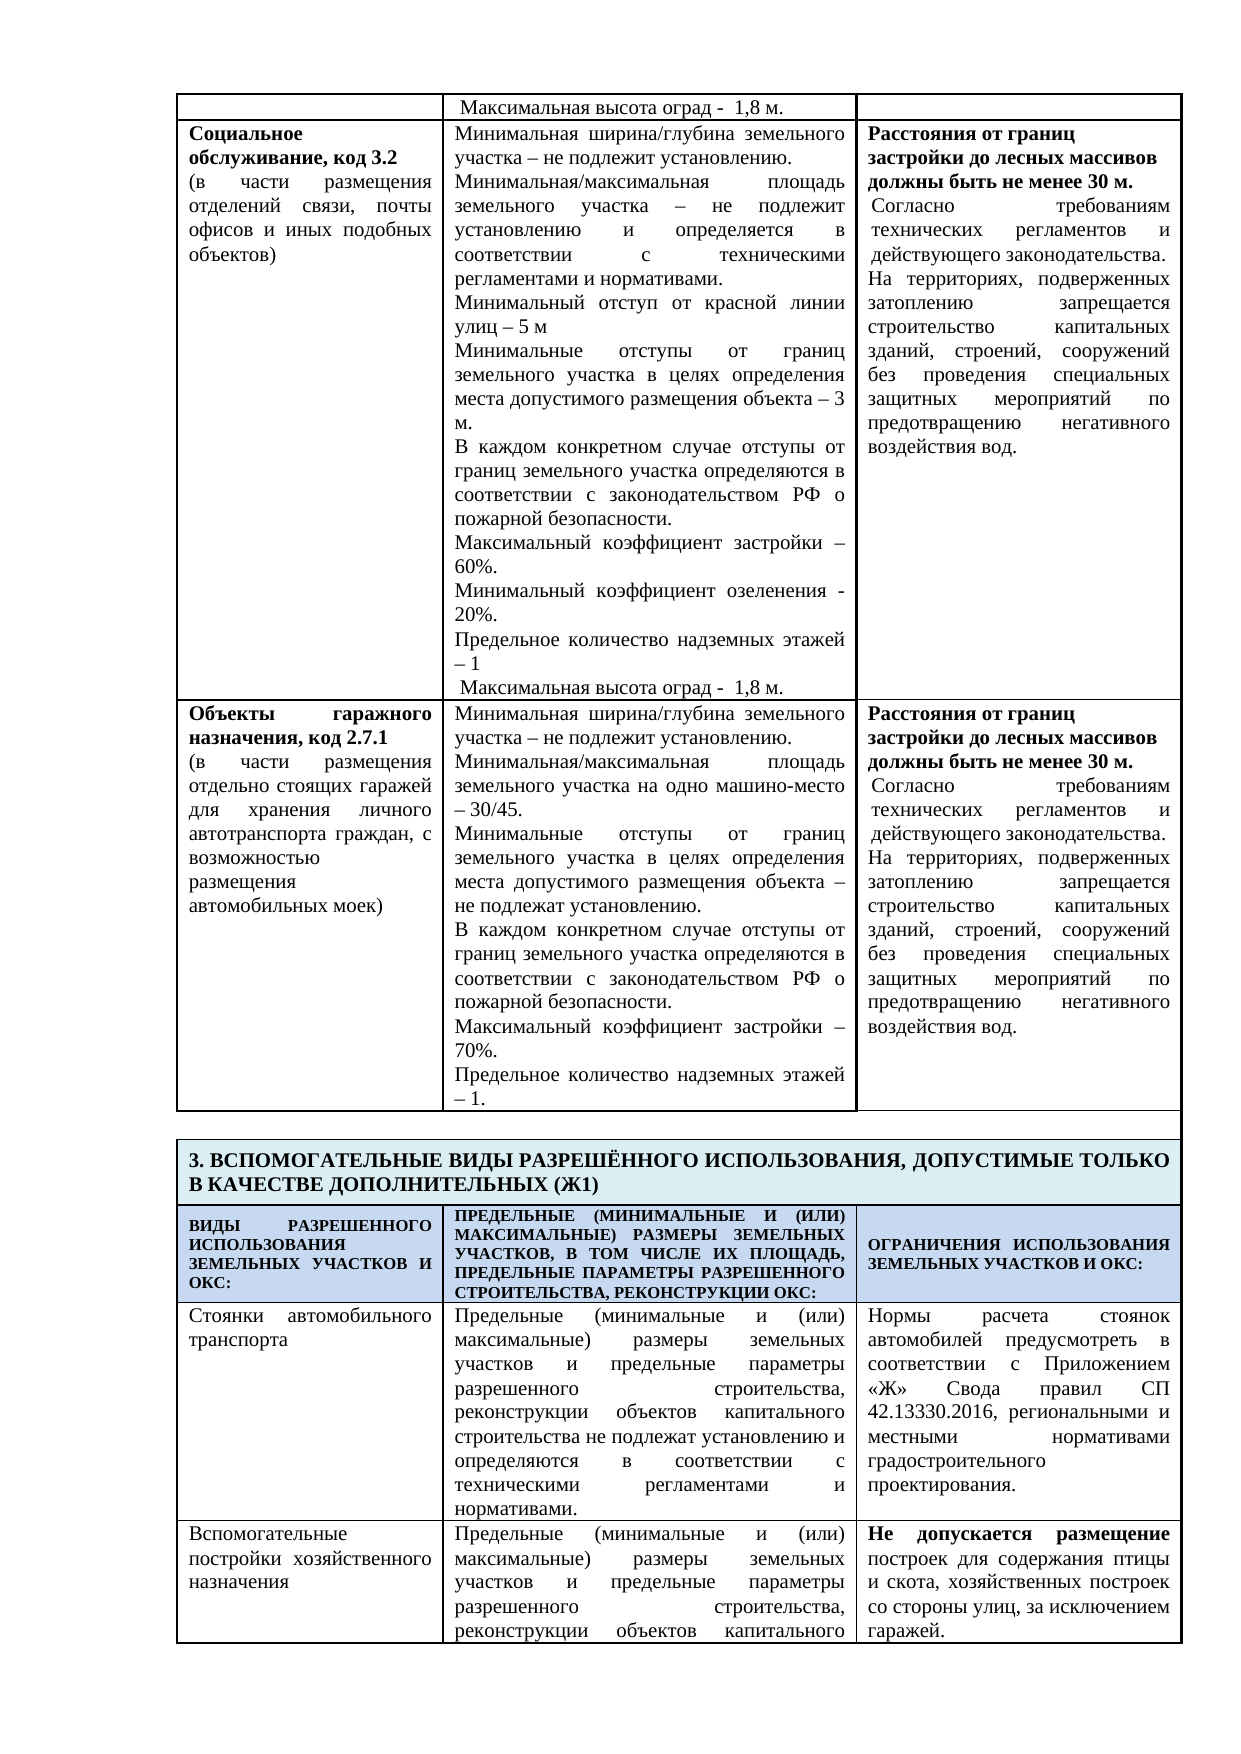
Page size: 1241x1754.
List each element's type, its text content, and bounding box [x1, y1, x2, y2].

table_cell [177, 1111, 1180, 1139]
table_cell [858, 121, 1180, 699]
table_cell ОГРАНИЧЕНИЯ ИСПОЛЬЗОВАНИЯ ЗЕМЕЛЬНЫХ УЧАСТКОВ И ОКС: [857, 1206, 1180, 1302]
table_cell Нормы расчета стоянок автомобилей предусмотреть в соответствии с Приложением «Ж» Свода правил СП 42.13330.2016, региональными и местными нормативами градостроительного проектирования. [857, 1303, 1180, 1520]
table_cell ВИДЫ РАЗРЕШЕННОГО ИСПОЛЬЗОВАНИЯ ЗЕМЕЛЬНЫХ УЧАСТКОВ И ОКС: [178, 1206, 442, 1302]
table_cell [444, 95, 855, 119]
table_cell Социальное обслуживание, код 3.2 (в части размещения отделений связи, почты офисов и иных подобных объектов) [178, 121, 442, 699]
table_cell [444, 1521, 856, 1642]
table_cell 3. ВСПОМОГАТЕЛЬНЫЕ ВИДЫ РАЗРЕШЁННОГО ИСПОЛЬЗОВАНИЯ, допустимые только в качестве дополнительных (Ж1) [178, 1140, 1180, 1204]
table_cell Объекты гаражного назначения, код 2.7.1 (в части размещения отдельно стоящих гаражей для хранения личного автотранспорта граждан, с возможностью размещения автомобильных моек) [178, 701, 442, 1110]
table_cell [178, 1521, 442, 1642]
table_cell Минимальная ширина/глубина земельного участка – не подлежит установлению. Минимальная/максимальная площадь земельного участка – не подлежит установлению и определяется в соответствии с техническими регламентами и нормативами. Минимальный отступ от красной линии улиц – 5 м Минимальные отступы от границ земельного участка в целях определения места допустимого размещения объекта – 3 м. В каждом конкретном случае отступы от границ земельного участка определяются в соответствии с законодательством РФ о пожарной безопасности. Максимальный коэффициент застройки – 60%. Минимальный коэффициент озеленения - 20%. Предельное количество надземных этажей – 1 Максимальная высота оград - 1,8 м. [444, 121, 855, 699]
table_cell Предельные (минимальные и (или) максимальные) размеры земельных участков и предельные параметры разрешенного строительства, реконструкции объектов капитального строительства не подлежат установлению и определяются в соответствии с техническими регламентами и нормативами. [444, 1303, 856, 1520]
table_cell Минимальная ширина/глубина земельного участка – не подлежит установлению. Минимальная/максимальная площадь земельного участка на одно машино-место – 30/45. Минимальные отступы от границ земельного участка в целях определения места допустимого размещения объекта – не подлежат установлению. В каждом конкретном случае отступы от границ земельного участка определяются в соответствии с законодательством РФ о пожарной безопасности. Максимальный коэффициент застройки – 70%. Предельное количество надземных этажей – 1. [444, 701, 855, 1110]
table_cell Стоянки автомобильного транспорта [178, 1303, 442, 1520]
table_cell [178, 95, 442, 119]
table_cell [858, 95, 1180, 119]
table_cell ПРЕДЕЛЬНЫЕ (МИНИМАЛЬНЫЕ И (ИЛИ) МАКСИМАЛЬНЫЕ) РАЗМЕРЫ ЗЕМЕЛЬНЫХ УЧАСТКОВ, В ТОМ ЧИСЛЕ ИХ ПЛОЩАДЬ, ПРЕДЕЛЬНЫЕ ПАРАМЕТРЫ РАЗРЕШЕННОГО СТРОИТЕЛЬСТВА, РЕКОНСТРУКЦИИ ОКС: [444, 1206, 856, 1302]
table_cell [857, 1521, 1180, 1642]
